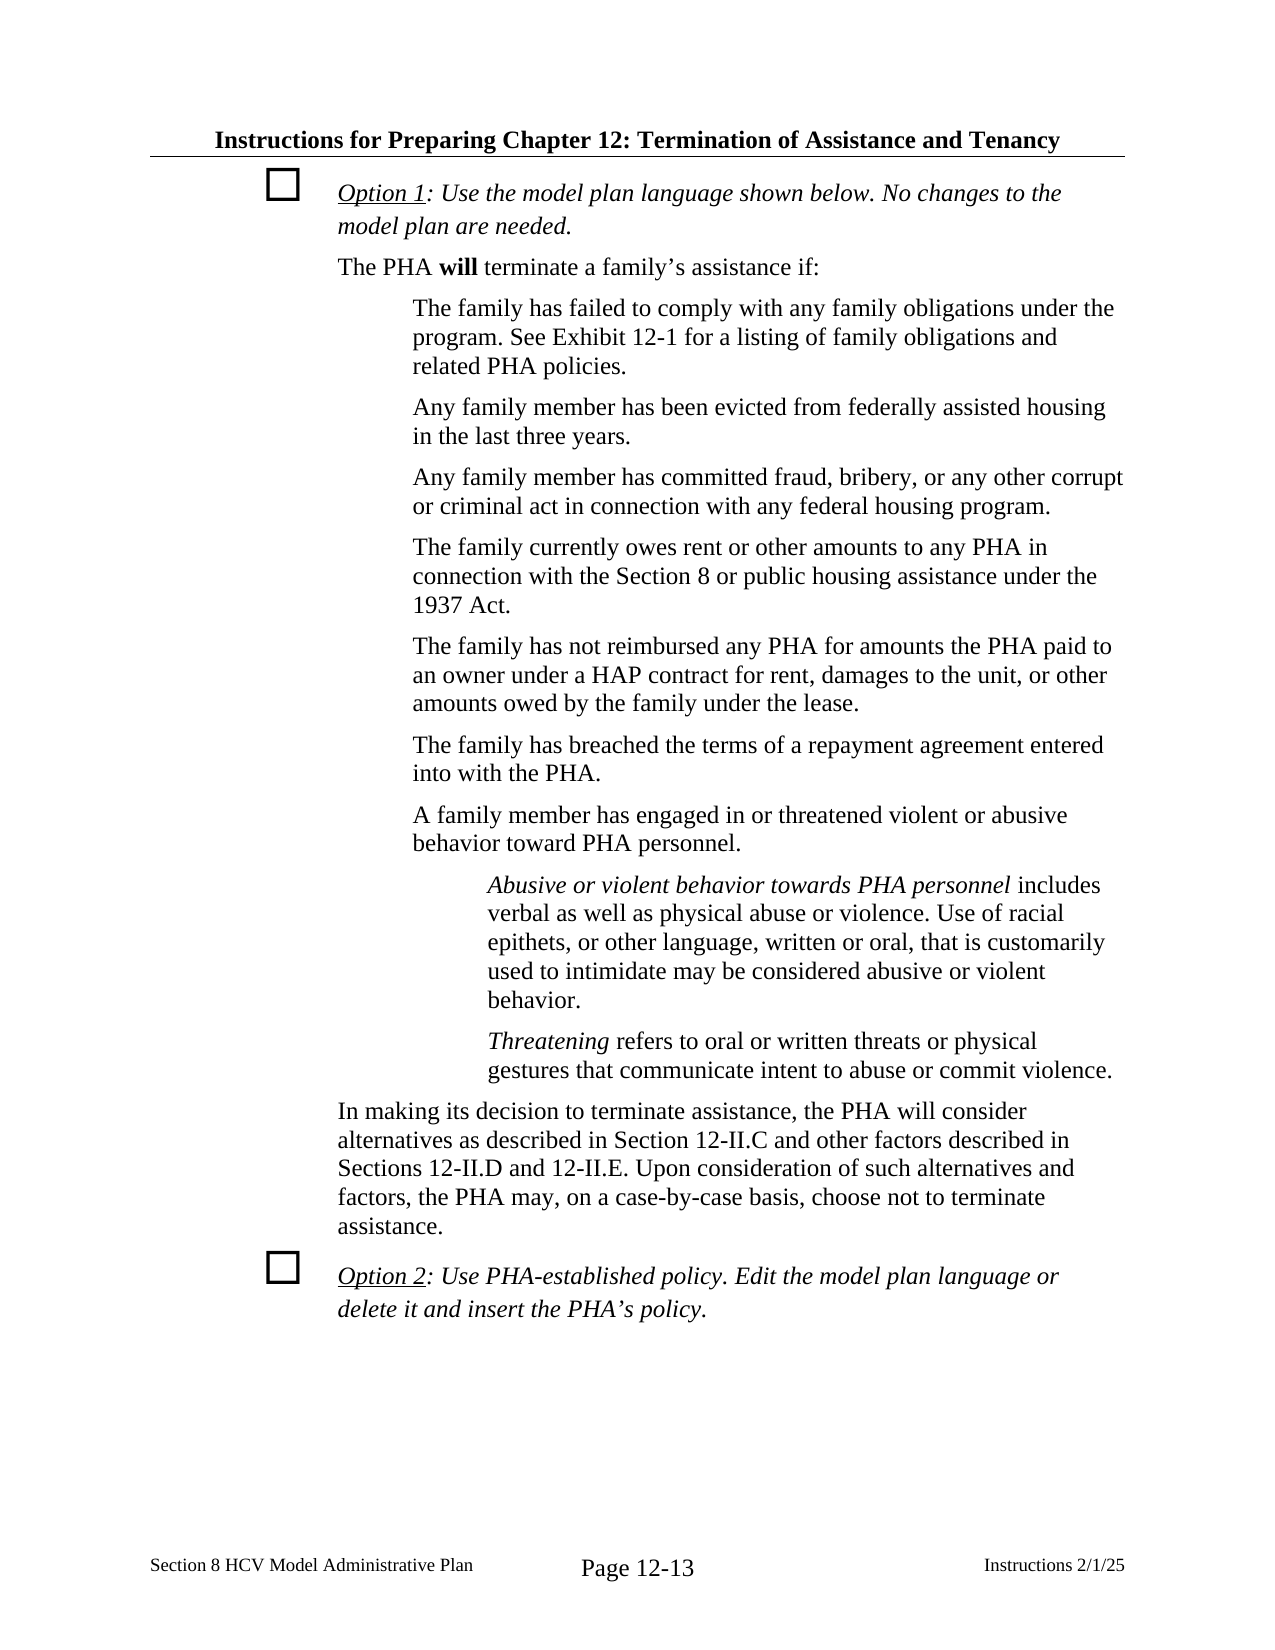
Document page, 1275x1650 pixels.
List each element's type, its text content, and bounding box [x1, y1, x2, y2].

text The family has not reimbursed any PHA for amounts the PHA paid to an owner under a HAP contract for rent, damages to the unit, or other amounts owed by the family under the lease. [412, 631, 1125, 717]
list The family has failed to comply with any family obligations under the program. See Exhibit 12-1 for a listing of family obligations and related PHA policies. [412, 293, 1125, 380]
text Any family member has been evicted from federally assisted housing in the last three years. [412, 392, 1125, 450]
text Threatening refers to oral or written threats or physical gestures that communicate intent to abuse or commit violence. [487, 1026, 1125, 1083]
text Abusive or violent behavior towards PHA personnel includes verbal as well as physical abuse or violence. Use of racial epithets, or other language, written or oral, that is customarily used to intimidate may be considered abusive or violent behavior. [487, 870, 1125, 1013]
text Any family member has committed fraud, bribery, or any other corrupt or criminal act in connection with any federal housing program. [412, 462, 1125, 520]
text A family member has engaged in or threatened violent or abusive behavior toward PHA personnel. [412, 800, 1125, 857]
text Option 1: Use the model plan language shown below. No changes to the model plan are needed. [262, 169, 1125, 240]
text The family currently owes rent or other amounts to any PHA in connection with the Section 8 or public housing assistance under the 1937 Act. [412, 532, 1125, 618]
text In making its decision to terminate assistance, the PHA will consider alternatives as described in Section 12-II.C and other factors described in Sections 12-II.D and 12-II.E. Upon consideration of such alternatives and factors, the PHA may, on a case-by-case basis, choose not to terminate assistance. [337, 1096, 1125, 1240]
text The family has breached the terms of a repayment agreement entered into with the PHA. [412, 730, 1125, 787]
text The PHA will terminate a family’s assistance if: [337, 252, 1125, 281]
text Option 2: Use PHA-established policy. Edit the model plan language or delete it and insert the PHA’s policy. [262, 1252, 1125, 1323]
